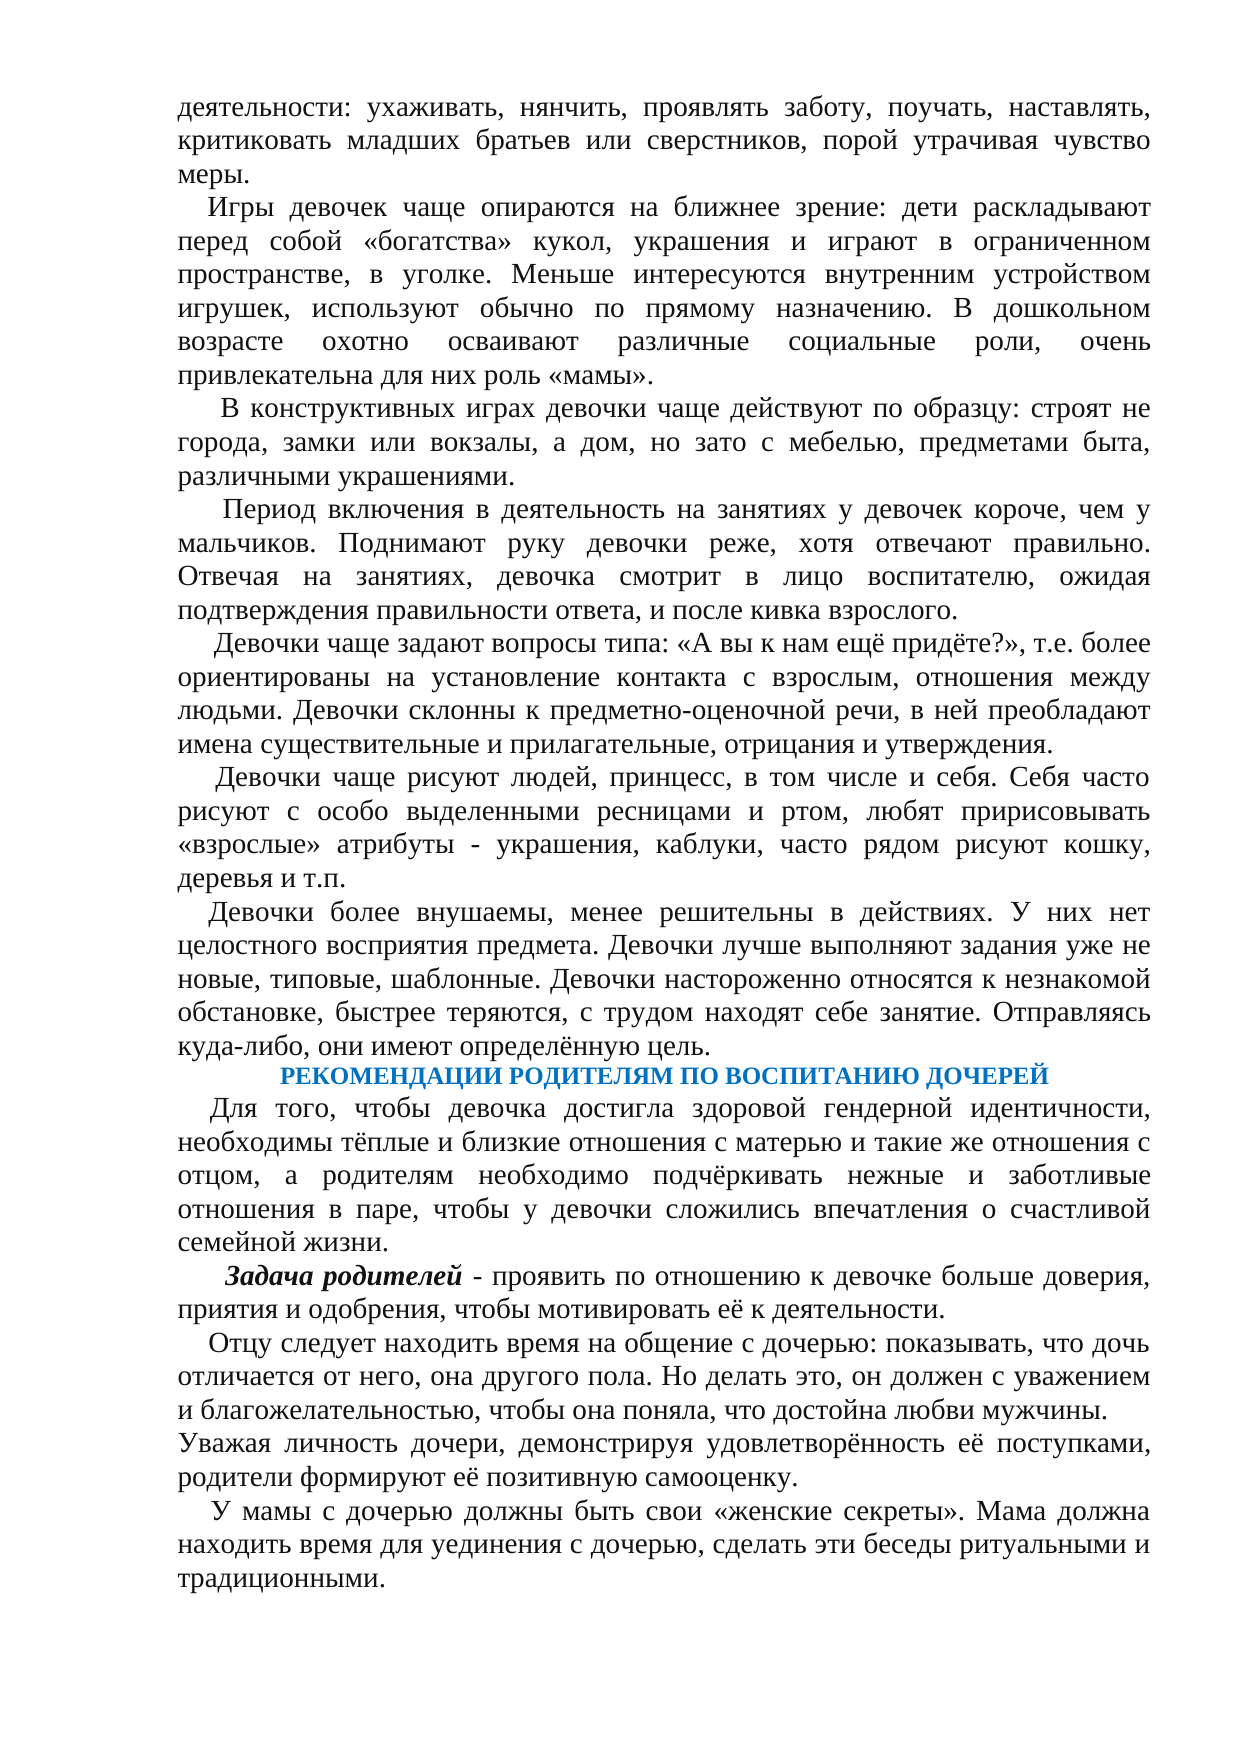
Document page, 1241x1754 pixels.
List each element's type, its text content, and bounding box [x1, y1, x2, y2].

text Задача родителей - проявить по отношению к девочке больше доверия, приятия и одобрения, чтобы мотивировать её к деятельности. [177, 1258, 1152, 1325]
text Уважая личность дочери, демонстрируя удовлетворённость её поступками, родители формируют её позитивную самооценку. [177, 1426, 1152, 1493]
text Отцу следует находить время на общение с дочерью: показывать, что дочь отличается от него, она другого пола. Но делать это, он должен с уважением и благожелательностью, чтобы она поняла, что достойна любви мужчины. [177, 1325, 1152, 1426]
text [177, 89, 1152, 189]
text Девочки чаще задают вопросы типа: «А вы к нам ещё придёте?», т.е. более ориентированы на установление контакта с взрослым, отношения между людьми. Девочки склонны к предметно-оценочной речи, в ней преобладают имена существительные и прилагательные, отрицания и утверждения. [177, 625, 1152, 759]
text Девочки более внушаемы, менее решительны в действиях. У них нет целостного восприятия предмета. Девочки лучше выполняют задания уже не новые, типовые, шаблонные. Девочки настороженно относятся к незнакомой обстановке, быстрее теряются, с трудом находят себе занятие. Отправляясь куда-либо, они имеют определённую цель. [177, 894, 1152, 1061]
text Период включения в деятельность на занятиях у девочек короче, чем у мальчиков. Поднимают руку девочки реже, хотя отвечают правильно. Отвечая на занятиях, девочка смотрит в лицо воспитателю, ожидая подтверждения правильности ответа, и после кивка взрослого. [177, 491, 1152, 625]
text Игры девочек чаще опираются на ближнее зрение: дети раскладывают перед собой «богатства» кукол, украшения и играют в ограниченном пространстве, в уголке. Меньше интересуются внутренним устройством игрушек, используют обычно по прямому назначению. В дошкольном возрасте охотно осваивают различные социальные роли, очень привлекательна для них роль «мамы». [177, 189, 1152, 391]
text РЕКОМЕНДАЦИИ РОДИТЕЛЯМ ПО ВОСПИТАНИЮ ДОЧЕРЕЙ [177, 1061, 1152, 1090]
text У мамы с дочерью должны быть свои «женские секреты». Мама должна находить время для уединения с дочерью, сделать эти беседы ритуальными и традиционными. [177, 1493, 1152, 1593]
text Для того, чтобы девочка достигла здоровой гендерной идентичности, необходимы тёплые и близкие отношения с матерью и такие же отношения с отцом, а родителям необходимо подчёркивать нежные и заботливые отношения в паре, чтобы у девочки сложились впечатления о счастливой семейной жизни. [177, 1090, 1152, 1258]
text В конструктивных играх девочки чаще действуют по образцу: строят не города, замки или вокзалы, а дом, но зато с мебелью, предметами быта, различными украшениями. [177, 391, 1152, 491]
text Девочки чаще рисуют людей, принцесс, в том числе и себя. Себя часто рисуют с особо выделенными ресницами и ртом, любят пририсовывать «взрослые» атрибуты - украшения, каблуки, часто рядом рисуют кошку, деревья и т.п. [177, 759, 1152, 894]
